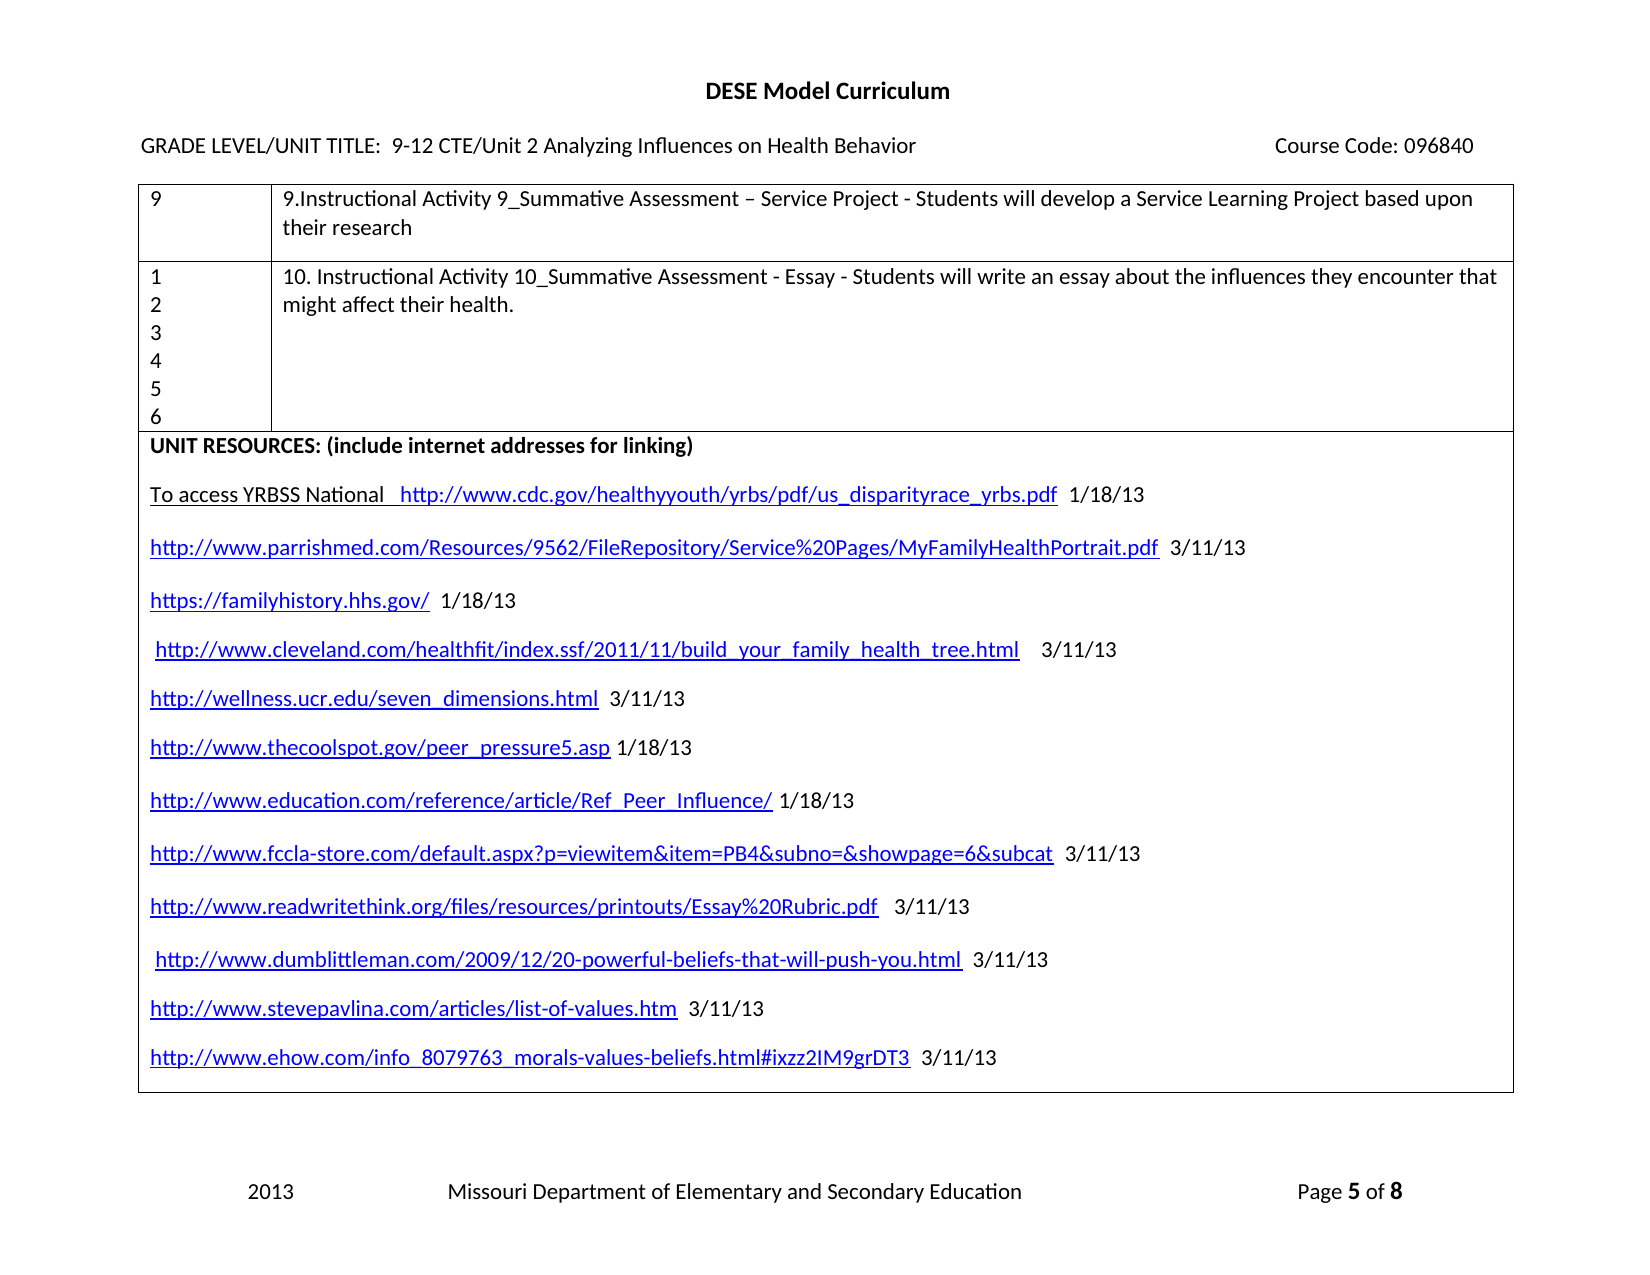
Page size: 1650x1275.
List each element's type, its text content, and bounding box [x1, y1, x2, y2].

table_cell 9 [139, 185, 271, 261]
table_cell 10. Instructional Activity 10_Summative Assessment - Essay - Students will write an essay about the influences they encounter that might affect their health. [272, 262, 1513, 431]
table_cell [139, 432, 1513, 1092]
table_cell 9.Instructional Activity 9_Summative Assessment – Service Project - Students will develop a Service Learning Project based upon their research [272, 185, 1513, 261]
table_cell 1 2 3 4 5 6 [139, 262, 271, 431]
